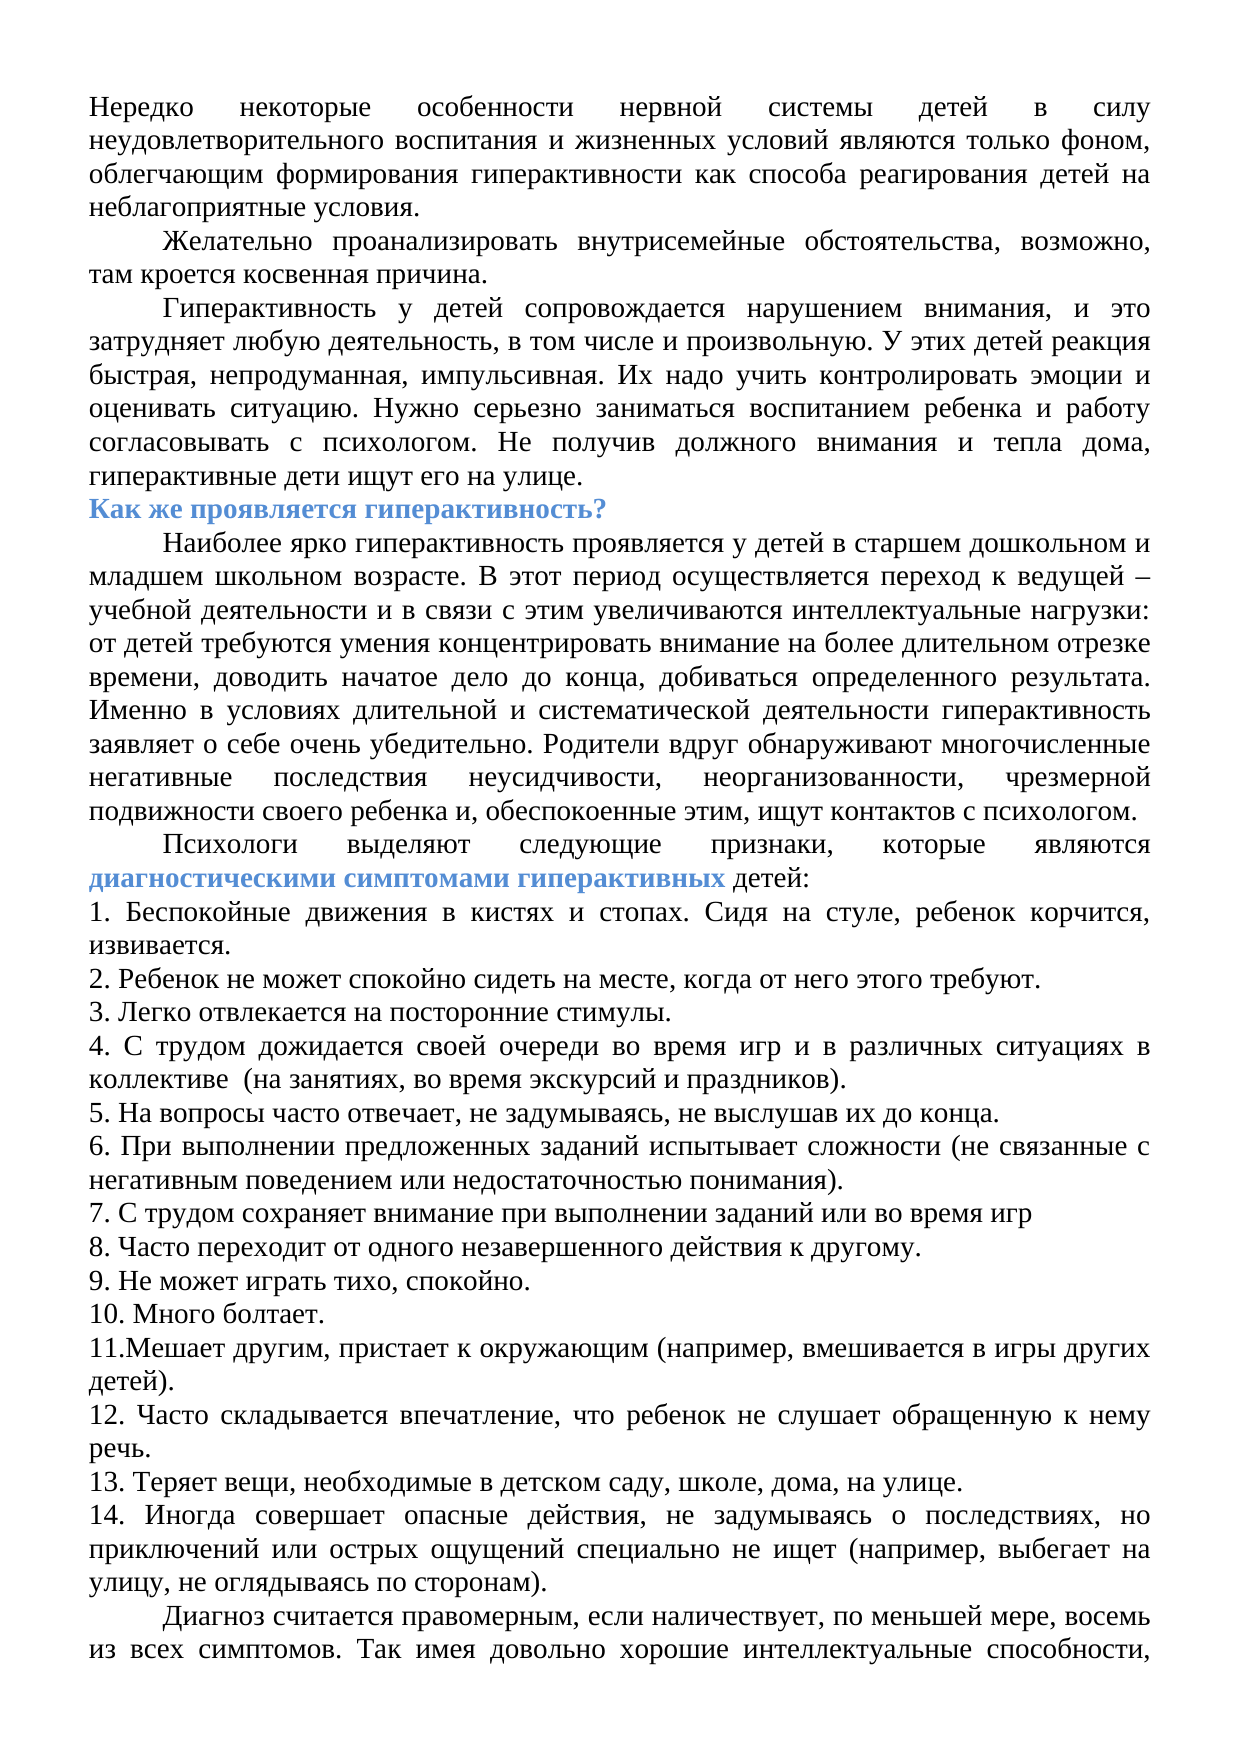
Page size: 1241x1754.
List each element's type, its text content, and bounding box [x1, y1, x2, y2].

text 11.Мешает другим, пристает к окружающим (например, вмешивается в игры других детей). [89, 1330, 1152, 1397]
text 9. Не может играть тихо, спокойно. [89, 1263, 1152, 1296]
text 6. При выполнении предложенных заданий испытывает сложности (не связанные с негативным поведением или недостаточностью понимания). [89, 1128, 1152, 1196]
text 4. С трудом дожидается своей очереди во время игр и в различных ситуациях в коллективе (на занятиях, во время экскурсий и праздников). [89, 1028, 1152, 1095]
text Гиперактивность у детей сопровождается нарушением внимания, и это затрудняет любую деятельность, в том числе и произвольную. У этих детей реакция быстрая, непродуманная, импульсивная. Их надо учить контролировать эмоции и оценивать ситуацию. Нужно серьезно заниматься воспитанием ребенка и работу согласовывать с психологом. Не получив должного внимания и тепла дома, гиперактивные дети ищут его на улице. [89, 290, 1152, 491]
text Желательно проанализировать внутрисемейные обстоятельства, возможно, там кроется косвенная причина. [89, 223, 1152, 290]
text 10. Много болтает. [89, 1296, 1152, 1330]
text Как же проявляется гиперактивность? [89, 491, 1152, 525]
text 1. Беспокойные движения в кистях и стопах. Сидя на стуле, ребенок корчится, извивается. [89, 894, 1152, 961]
text 5. На вопросы часто отвечает, не задумываясь, не выслушав их до конца. [89, 1095, 1152, 1128]
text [89, 89, 1152, 223]
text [89, 1598, 1152, 1665]
text 7. С трудом сохраняет внимание при выполнении заданий или во время игр [89, 1196, 1152, 1229]
text 2. Ребенок не может спокойно сидеть на месте, когда от него этого требуют. [89, 961, 1152, 994]
text 8. Часто переходит от одного незавершенного действия к другому. [89, 1229, 1152, 1263]
text 13. Теряет вещи, необходимые в детском саду, школе, дома, на улице. [89, 1464, 1152, 1497]
text 3. Легко отвлекается на посторонние стимулы. [89, 994, 1152, 1028]
text Наиболее ярко гиперактивность проявляется у детей в старшем дошкольном и младшем школьном возрасте. В этот период осуществляется переход к ведущей – учебной деятельности и в связи с этим увеличиваются интеллектуальные нагрузки: от детей требуются умения концентрировать внимание на более длительном отрезке времени, доводить начатое дело до конца, добиваться определенного результата. Именно в условиях длительной и систематической деятельности гиперактивность заявляет о себе очень убедительно. Родители вдруг обнаруживают многочисленные негативные последствия неусидчивости, неорганизованности, чрезмерной подвижности своего ребенка и, обеспокоенные этим, ищут контактов с психологом. [89, 525, 1152, 827]
text 14. Иногда совершает опасные действия, не задумываясь о последствиях, но приключений или острых ощущений специально не ищет (например, выбегает на улицу, не оглядываясь по сторонам). [89, 1497, 1152, 1598]
text Психологи выделяют следующие признаки, которые являются диагностическими симптомами гиперактивных детей: [89, 827, 1152, 894]
text 12. Часто складывается впечатление, что ребенок не слушает обращенную к нему речь. [89, 1397, 1152, 1464]
